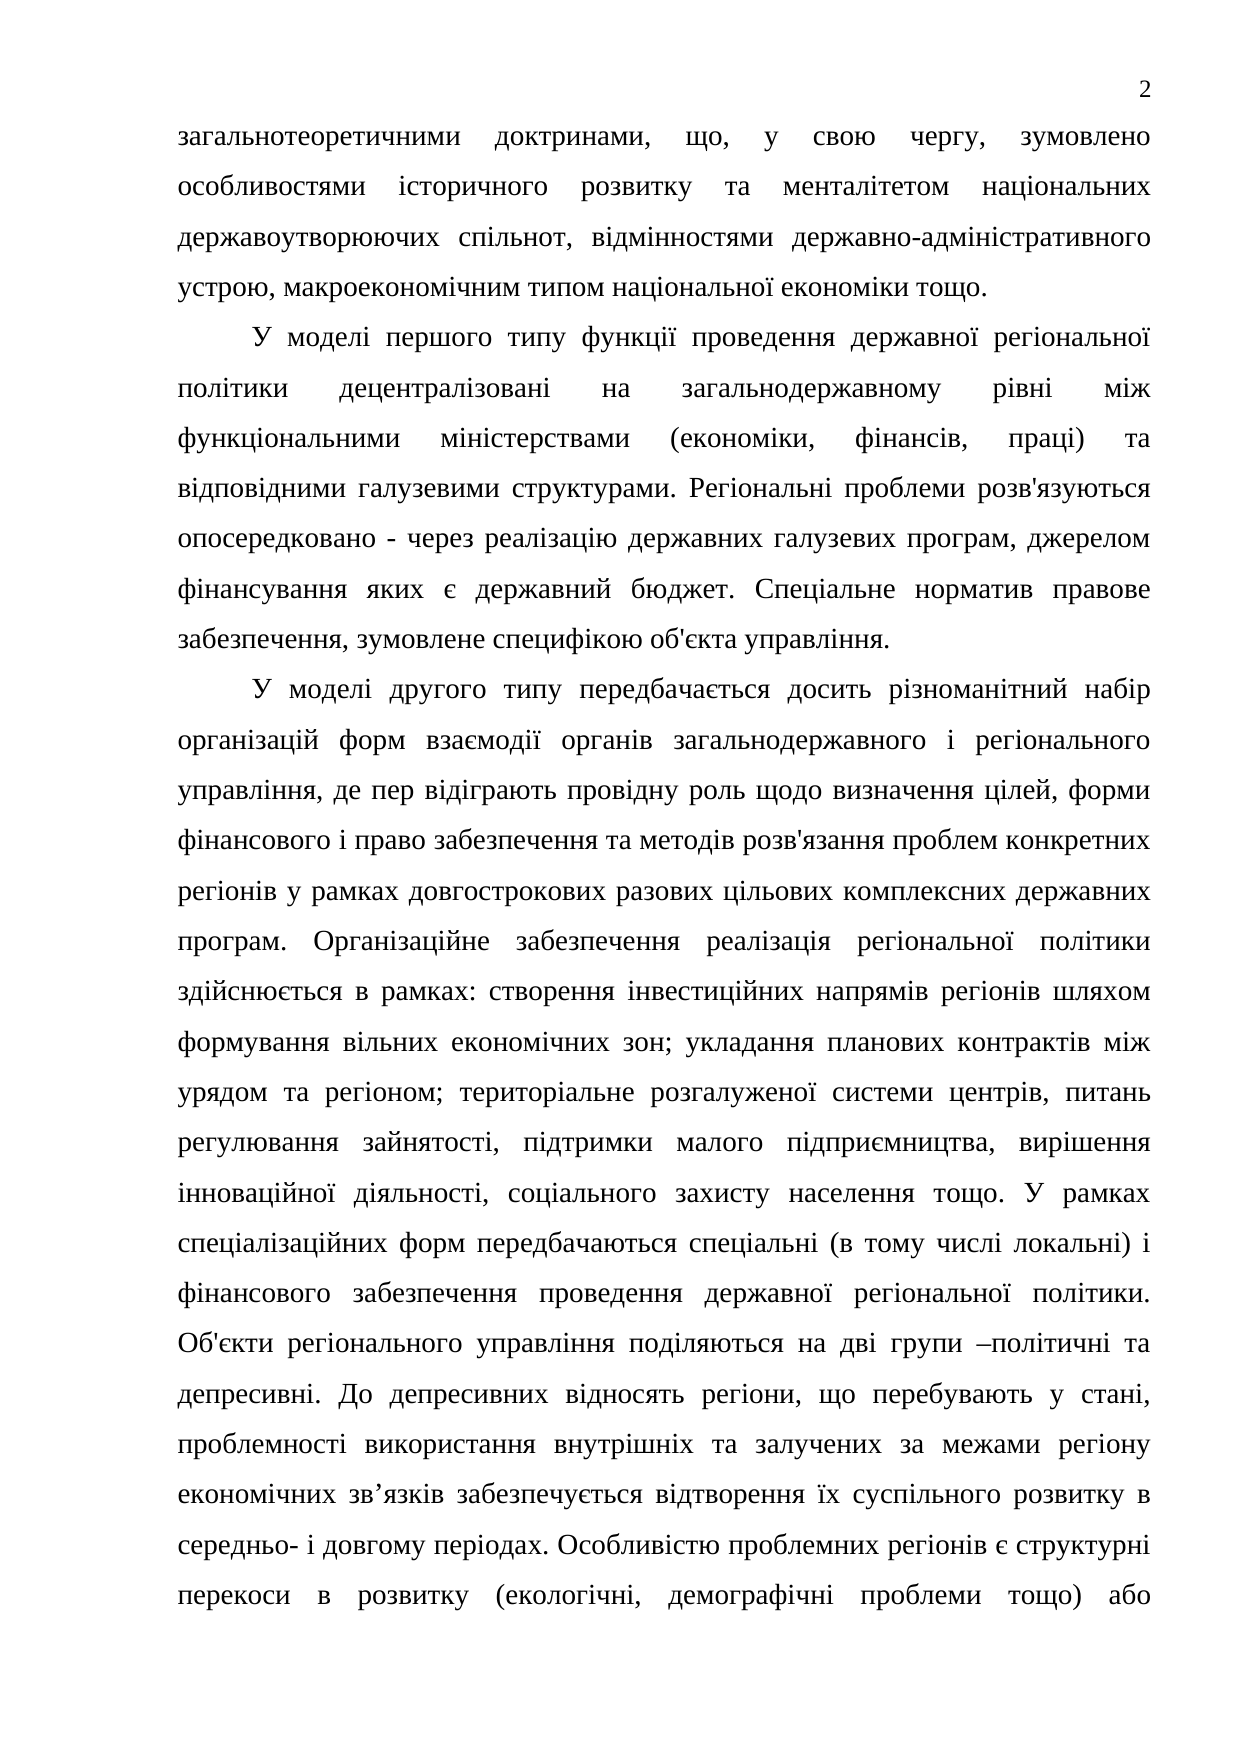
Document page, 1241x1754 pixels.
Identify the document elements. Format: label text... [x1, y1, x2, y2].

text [177, 672, 1152, 1611]
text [177, 118, 1152, 303]
text У моделі першого типу функції проведення державної регіональної політики децентралізовані на загальнодержавному рівні між функціональними міністерствами (економіки, фінансів, праці) та відповідними галузевими структурами. Регіональні проблеми розв'язуються опосередковано - через реалізацію державних галузевих програм, джерелом фінансування яких є державний бюджет. Спеціальне норматив правове забезпечення, зумовлене специфікою об'єкта управління. [177, 319, 1152, 655]
